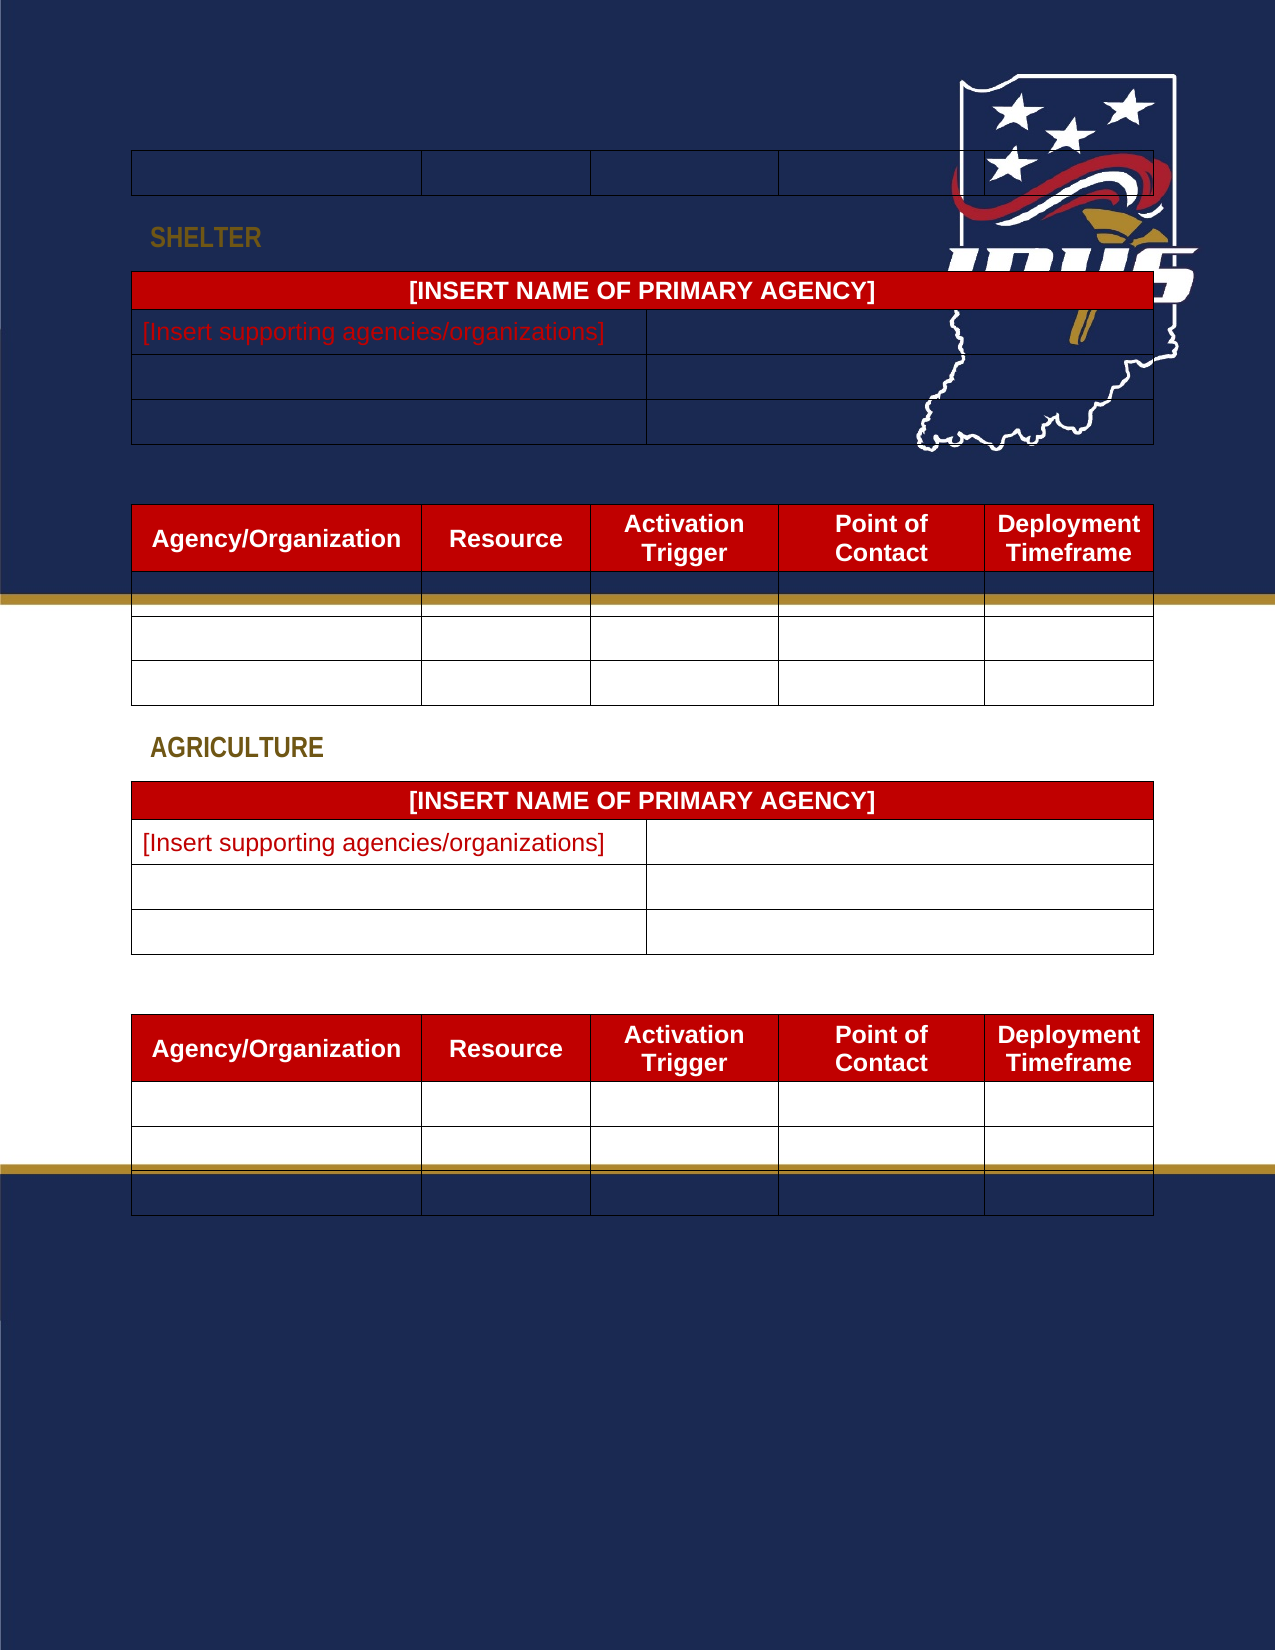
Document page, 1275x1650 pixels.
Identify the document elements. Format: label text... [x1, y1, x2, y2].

table_header Point of Contact [779, 1015, 984, 1081]
table_cell [422, 572, 590, 616]
table_cell [779, 1127, 984, 1170]
table_cell [779, 1082, 984, 1126]
subtitle SHELTER [150, 221, 1125, 254]
table_cell [422, 1082, 590, 1126]
table_cell [591, 572, 778, 616]
table_cell [779, 572, 984, 616]
table_cell [591, 1082, 778, 1126]
table_cell [Insert supporting agencies/organizations] [132, 310, 646, 354]
table_cell [591, 151, 778, 194]
table_cell [779, 151, 984, 194]
table_cell [591, 617, 778, 660]
table_cell [779, 1171, 984, 1215]
picture [0, 0, 1275, 1650]
table_cell [985, 617, 1153, 660]
table_cell [985, 151, 1153, 194]
table_header Activation Trigger [591, 505, 778, 571]
table_cell [591, 1171, 778, 1215]
subtitle AGRICULTURE [150, 731, 1125, 764]
table_header Agency/Organization [132, 505, 421, 571]
table_cell [132, 572, 421, 616]
table_cell [591, 661, 778, 704]
table_cell [647, 355, 1153, 399]
table_cell [985, 1127, 1153, 1170]
table_cell [422, 1127, 590, 1170]
table_header Agency/Organization [132, 1015, 421, 1081]
table_cell [779, 617, 984, 660]
table_cell [647, 310, 1153, 354]
table_cell [132, 400, 646, 444]
table_cell [132, 865, 646, 909]
table_header [INSERT NAME OF PRIMARY AGENCY] [132, 782, 1153, 819]
table_cell [132, 1171, 421, 1215]
table_cell [647, 820, 1153, 864]
table_cell [422, 617, 590, 660]
table_cell [132, 661, 421, 704]
table_cell [132, 355, 646, 399]
table_cell [591, 1127, 778, 1170]
table_header [INSERT NAME OF PRIMARY AGENCY] [132, 272, 1153, 309]
table_header Activation Trigger [591, 1015, 778, 1081]
table_cell [985, 1082, 1153, 1126]
table_cell [Insert supporting agencies/organizations] [132, 820, 646, 864]
table_cell [132, 1082, 421, 1126]
table_header Deployment Timeframe [985, 505, 1153, 571]
table_header Resource [422, 1015, 590, 1081]
table_cell [647, 865, 1153, 909]
table_header Deployment Timeframe [985, 1015, 1153, 1081]
table_cell [647, 910, 1153, 954]
table_cell [132, 1127, 421, 1170]
table_cell [985, 661, 1153, 704]
table_cell [132, 151, 421, 194]
table_cell [779, 661, 984, 704]
table_cell [985, 1171, 1153, 1215]
table_header Resource [422, 505, 590, 571]
table_cell [647, 400, 1153, 444]
table_header Point of Contact [779, 505, 984, 571]
table_cell [132, 910, 646, 954]
table_cell [422, 661, 590, 704]
table_cell [422, 151, 590, 194]
table_cell [132, 617, 421, 660]
table_cell [422, 1171, 590, 1215]
table_cell [985, 572, 1153, 616]
